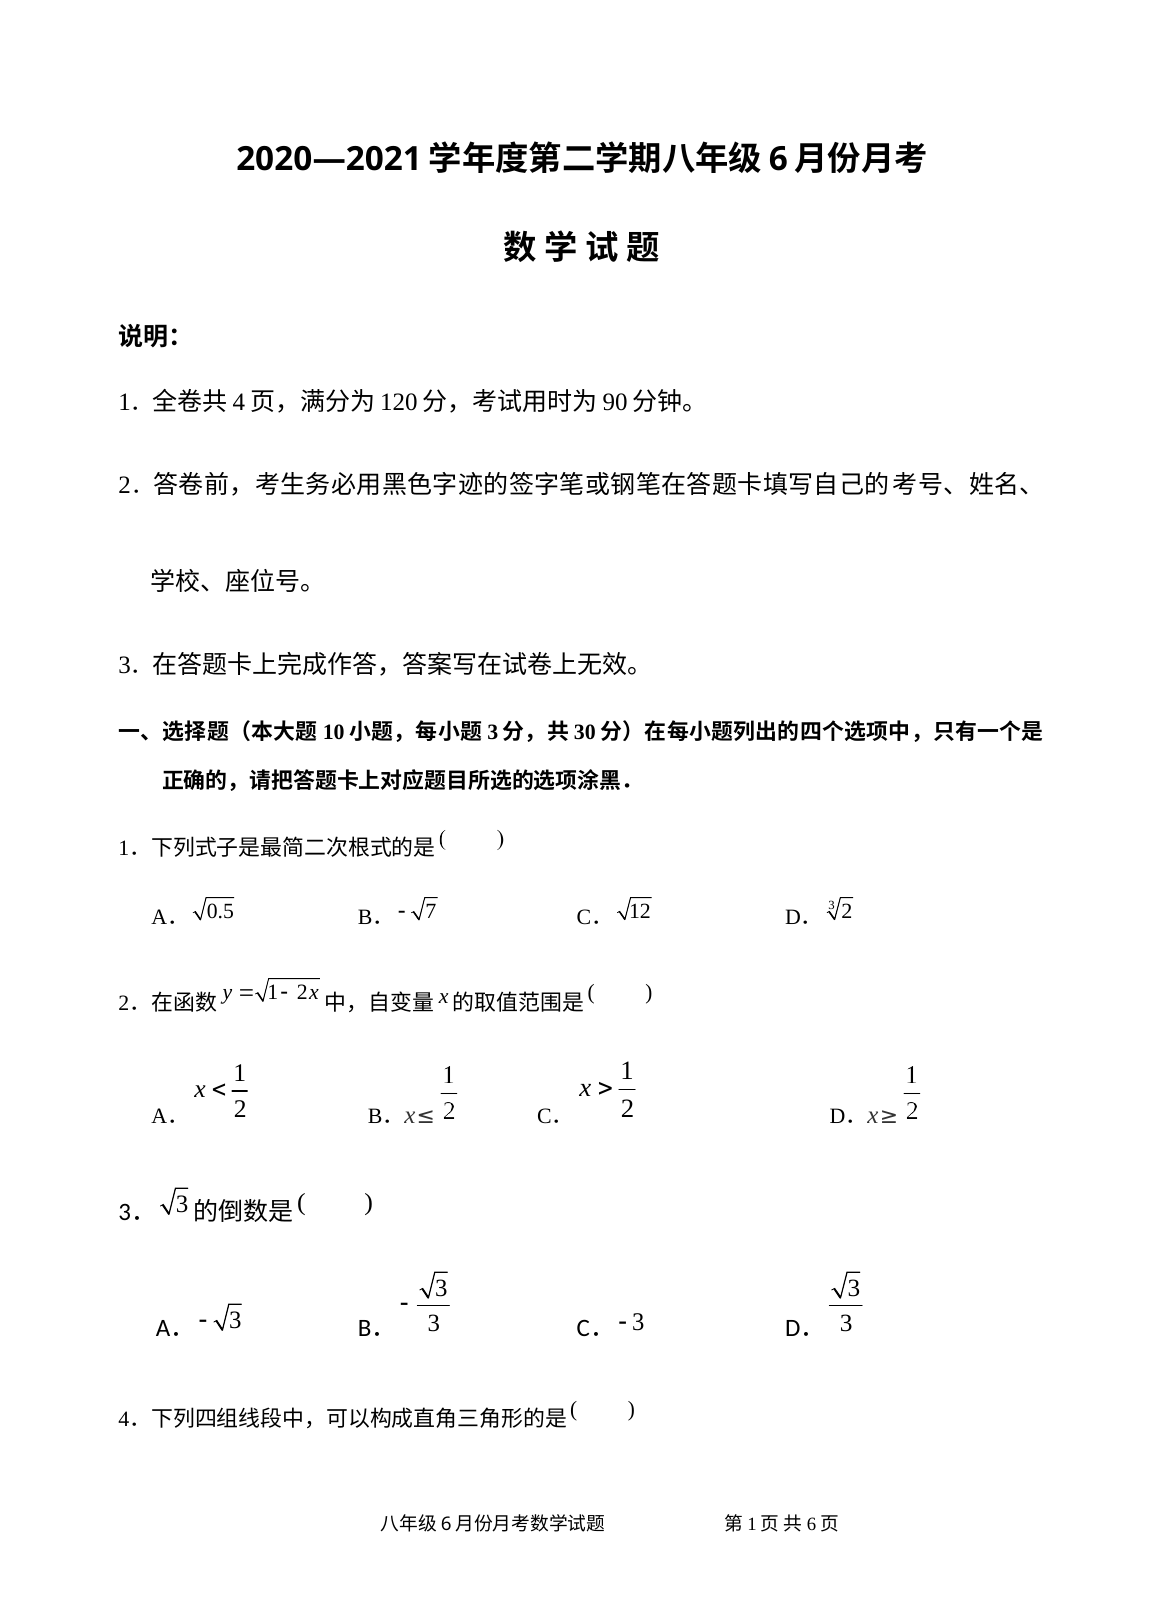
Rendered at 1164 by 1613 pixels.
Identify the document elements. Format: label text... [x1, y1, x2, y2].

text 2．在函数中，自变量的取值范围是 [118, 972, 1045, 1037]
text A． B． C． D． [118, 1266, 1045, 1364]
text 4．下列四组线段中，可以构成直角三角形的是 [118, 1382, 1045, 1447]
text 说明： [118, 302, 1045, 367]
list 2．答卷前，考生务必用黑色字迹的签字笔或钢笔在答题卡填写自己的考号、姓名、学校、座位号。 [118, 450, 1045, 612]
text 2020—2021学年度第二学期八年级6月份月考 [118, 123, 1045, 188]
text A． B．x≤ C． D．x≥ [118, 1053, 1045, 1151]
list 3．在答题卡上完成作答，答案写在试卷上无效。 [118, 631, 1045, 696]
picture [493, 824, 508, 856]
text A． B． C． D． [118, 892, 1045, 957]
text 数 学 试 题 [118, 213, 1045, 278]
text 1．下列式子是最简二次根式的是 [118, 811, 1045, 876]
list 1．全卷共4页，满分为120分，考试用时为90分钟。 [118, 367, 1045, 432]
text 3．的倒数是 [118, 1183, 1045, 1248]
text 一、选择题（本大题10小题，每小题3分，共30分）在每小题列出的四个选项中，只有一个是正确的，请把答题卡上对应题目所选的选项涂黑． [118, 714, 1045, 795]
